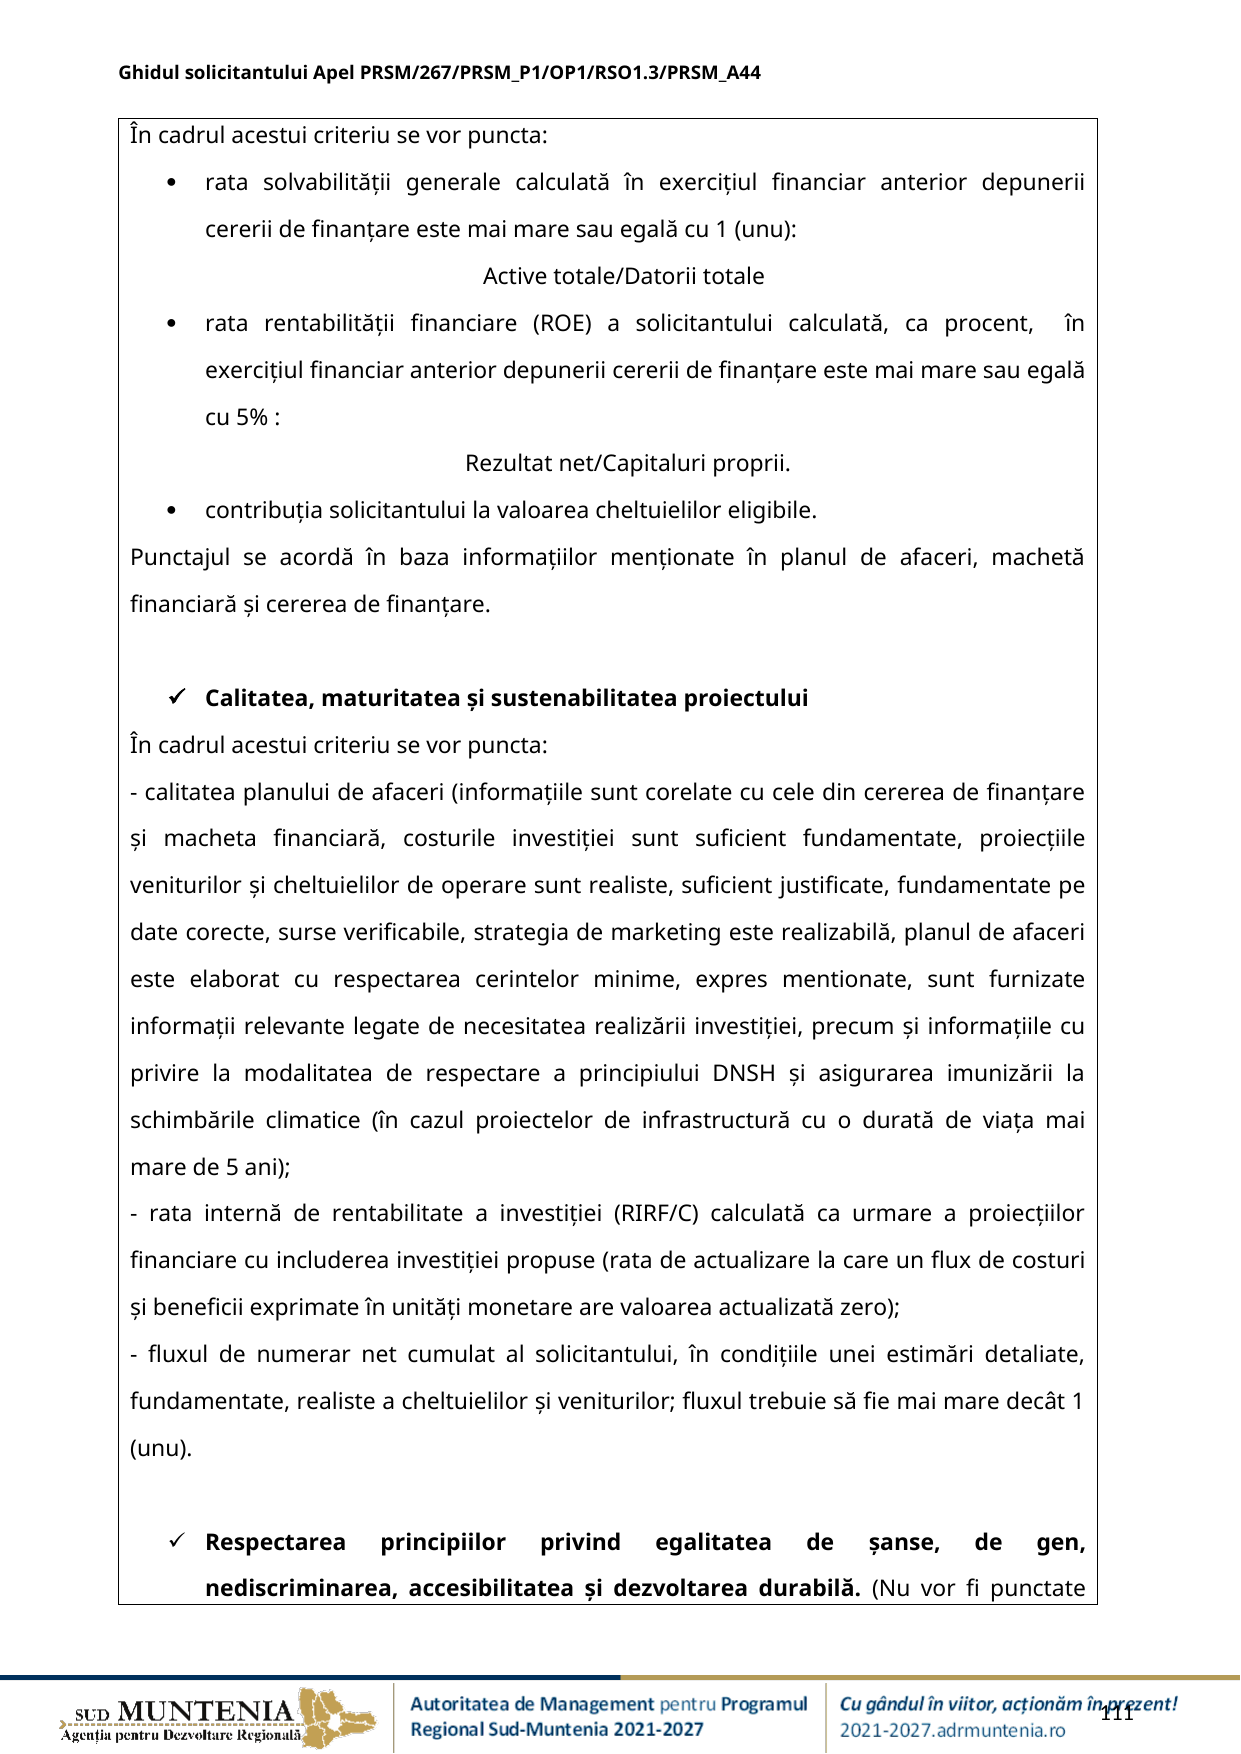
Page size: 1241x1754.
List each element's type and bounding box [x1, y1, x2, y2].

picture [0, 1675, 1241, 1754]
table_header [119, 119, 1097, 1603]
